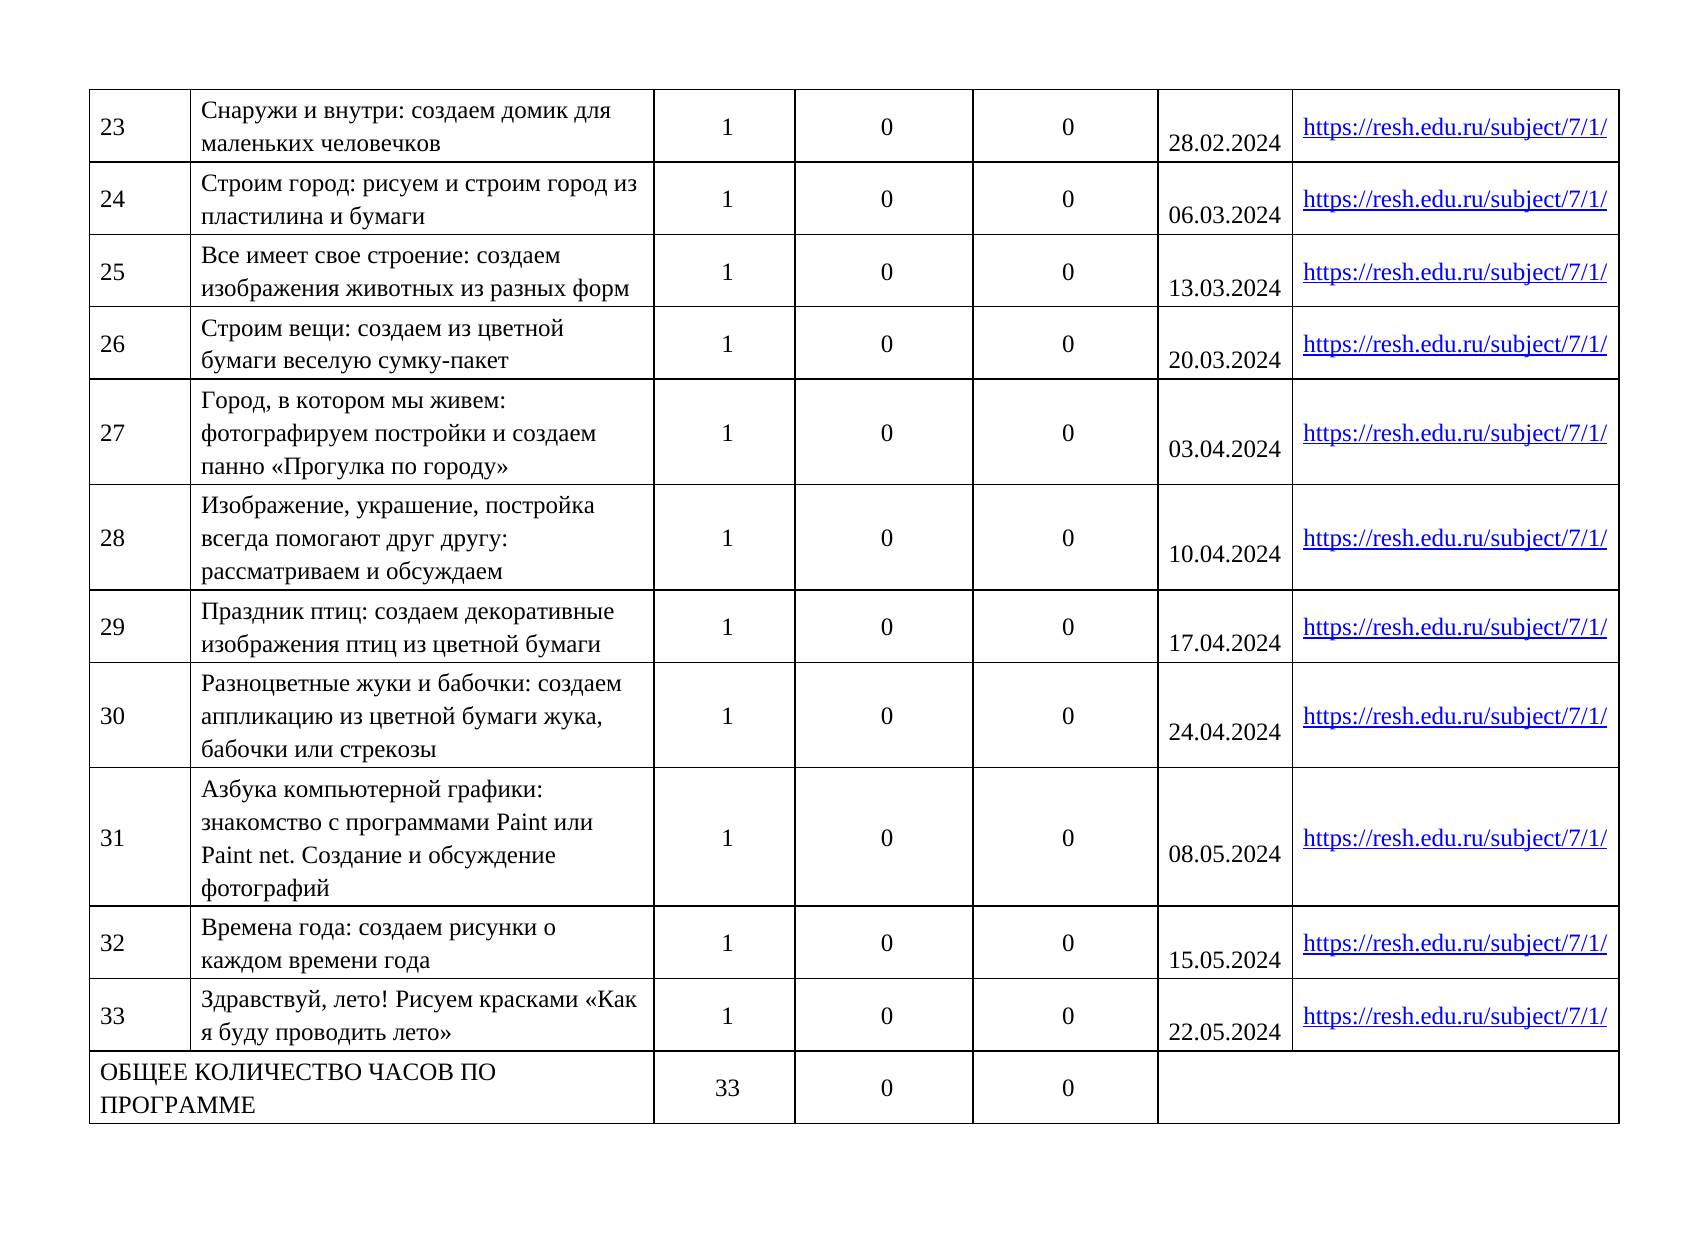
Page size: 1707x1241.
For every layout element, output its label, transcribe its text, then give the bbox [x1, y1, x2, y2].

table_cell 1 [655, 235, 794, 306]
table_cell 0 [974, 663, 1157, 767]
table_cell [1293, 90, 1618, 161]
table_cell 1 [655, 907, 794, 978]
table_cell 1 [655, 163, 794, 233]
table_cell Все имеет свое строение: создаем изображения животных из разных форм [191, 235, 653, 306]
table_cell 0 [796, 90, 972, 161]
table_cell Азбука компьютерной графики: знакомство с программами Paint или Paint net. Создание и обсуждение фотографий [191, 768, 653, 905]
table_cell 0 [796, 907, 972, 978]
table_cell Город, в котором мы живем: фотографируем постройки и создаем панно «Прогулка по городу» [191, 380, 653, 484]
table_cell 0 [796, 235, 972, 306]
table_cell https://resh.edu.ru/subject/7/1/ [1293, 663, 1618, 767]
table_cell 0 [796, 485, 972, 589]
table_cell https://resh.edu.ru/subject/7/1/ [1293, 768, 1618, 905]
table_cell 26 [90, 307, 190, 378]
table_cell Здравствуй, лето! Рисуем красками «Как я буду проводить лето» [191, 979, 653, 1050]
table_cell https://resh.edu.ru/subject/7/1/ [1293, 485, 1618, 589]
table_cell 0 [796, 380, 972, 484]
table_cell 13.03.2024 [1159, 235, 1292, 306]
table_cell 22.05.2024 [1159, 979, 1292, 1050]
table_cell Строим вещи: создаем из цветной бумаги веселую сумку-пакет [191, 307, 653, 378]
table_cell 0 [796, 591, 972, 661]
table_cell Праздник птиц: создаем декоративные изображения птиц из цветной бумаги [191, 591, 653, 661]
table_cell 0 [796, 307, 972, 378]
table_cell 1 [655, 485, 794, 589]
table_cell 0 [974, 591, 1157, 661]
table_cell 24.04.2024 [1159, 663, 1292, 767]
table_cell Разноцветные жуки и бабочки: создаем аппликацию из цветной бумаги жука, бабочки или стрекозы [191, 663, 653, 767]
table_cell 0 [796, 1052, 972, 1122]
table_cell 33 [90, 979, 190, 1050]
table_cell 20.03.2024 [1159, 307, 1292, 378]
table_cell Времена года: создаем рисунки о каждом времени года [191, 907, 653, 978]
table_cell 27 [90, 380, 190, 484]
table_cell 1 [655, 307, 794, 378]
table_cell 0 [974, 768, 1157, 905]
table_cell 15.05.2024 [1159, 907, 1292, 978]
table_cell 0 [974, 1052, 1157, 1122]
table_cell Изображение, украшение, постройка всегда помогают друг другу: рассматриваем и обсуждаем [191, 485, 653, 589]
table_cell [1159, 1052, 1618, 1122]
table_cell 1 [655, 90, 794, 161]
table_cell 23 [90, 90, 190, 161]
table_cell 0 [796, 979, 972, 1050]
table_cell 0 [974, 163, 1157, 233]
table_cell 0 [974, 380, 1157, 484]
table_cell https://resh.edu.ru/subject/7/1/ [1293, 307, 1618, 378]
table_cell 32 [90, 907, 190, 978]
table_cell 25 [90, 235, 190, 306]
table_cell Снаружи и внутри: создаем домик для маленьких человечков [191, 90, 653, 161]
table_cell 24 [90, 163, 190, 233]
table_cell https://resh.edu.ru/subject/7/1/ [1293, 163, 1618, 233]
table_cell Строим город: рисуем и строим город из пластилина и бумаги [191, 163, 653, 233]
table_cell 1 [655, 380, 794, 484]
table_cell 0 [974, 307, 1157, 378]
table_cell https://resh.edu.ru/subject/7/1/ [1293, 979, 1618, 1050]
table_cell 30 [90, 663, 190, 767]
table_cell 0 [974, 979, 1157, 1050]
table_cell https://resh.edu.ru/subject/7/1/ [1293, 591, 1618, 661]
table_cell 0 [796, 163, 972, 233]
table_cell ОБЩЕЕ КОЛИЧЕСТВО ЧАСОВ ПО ПРОГРАММЕ [90, 1052, 653, 1122]
table_cell https://resh.edu.ru/subject/7/1/ [1293, 907, 1618, 978]
table_cell 06.03.2024 [1159, 163, 1292, 233]
table_cell 0 [796, 663, 972, 767]
table_cell 1 [655, 768, 794, 905]
table_cell https://resh.edu.ru/subject/7/1/ [1293, 235, 1618, 306]
table_cell https://resh.edu.ru/subject/7/1/ [1293, 380, 1618, 484]
table_cell 0 [974, 907, 1157, 978]
table_cell 10.04.2024 [1159, 485, 1292, 589]
table_cell 08.05.2024 [1159, 768, 1292, 905]
table_cell 28.02.2024 [1159, 90, 1292, 161]
table_cell 03.04.2024 [1159, 380, 1292, 484]
table_cell 17.04.2024 [1159, 591, 1292, 661]
table_cell 1 [655, 979, 794, 1050]
table_cell 0 [796, 768, 972, 905]
table_cell 1 [655, 591, 794, 661]
table_cell 28 [90, 485, 190, 589]
table_cell 0 [974, 235, 1157, 306]
table_cell 0 [974, 485, 1157, 589]
table_cell 29 [90, 591, 190, 661]
table_cell 0 [974, 90, 1157, 161]
table_cell 31 [90, 768, 190, 905]
table_cell 33 [655, 1052, 794, 1122]
table_cell 1 [655, 663, 794, 767]
